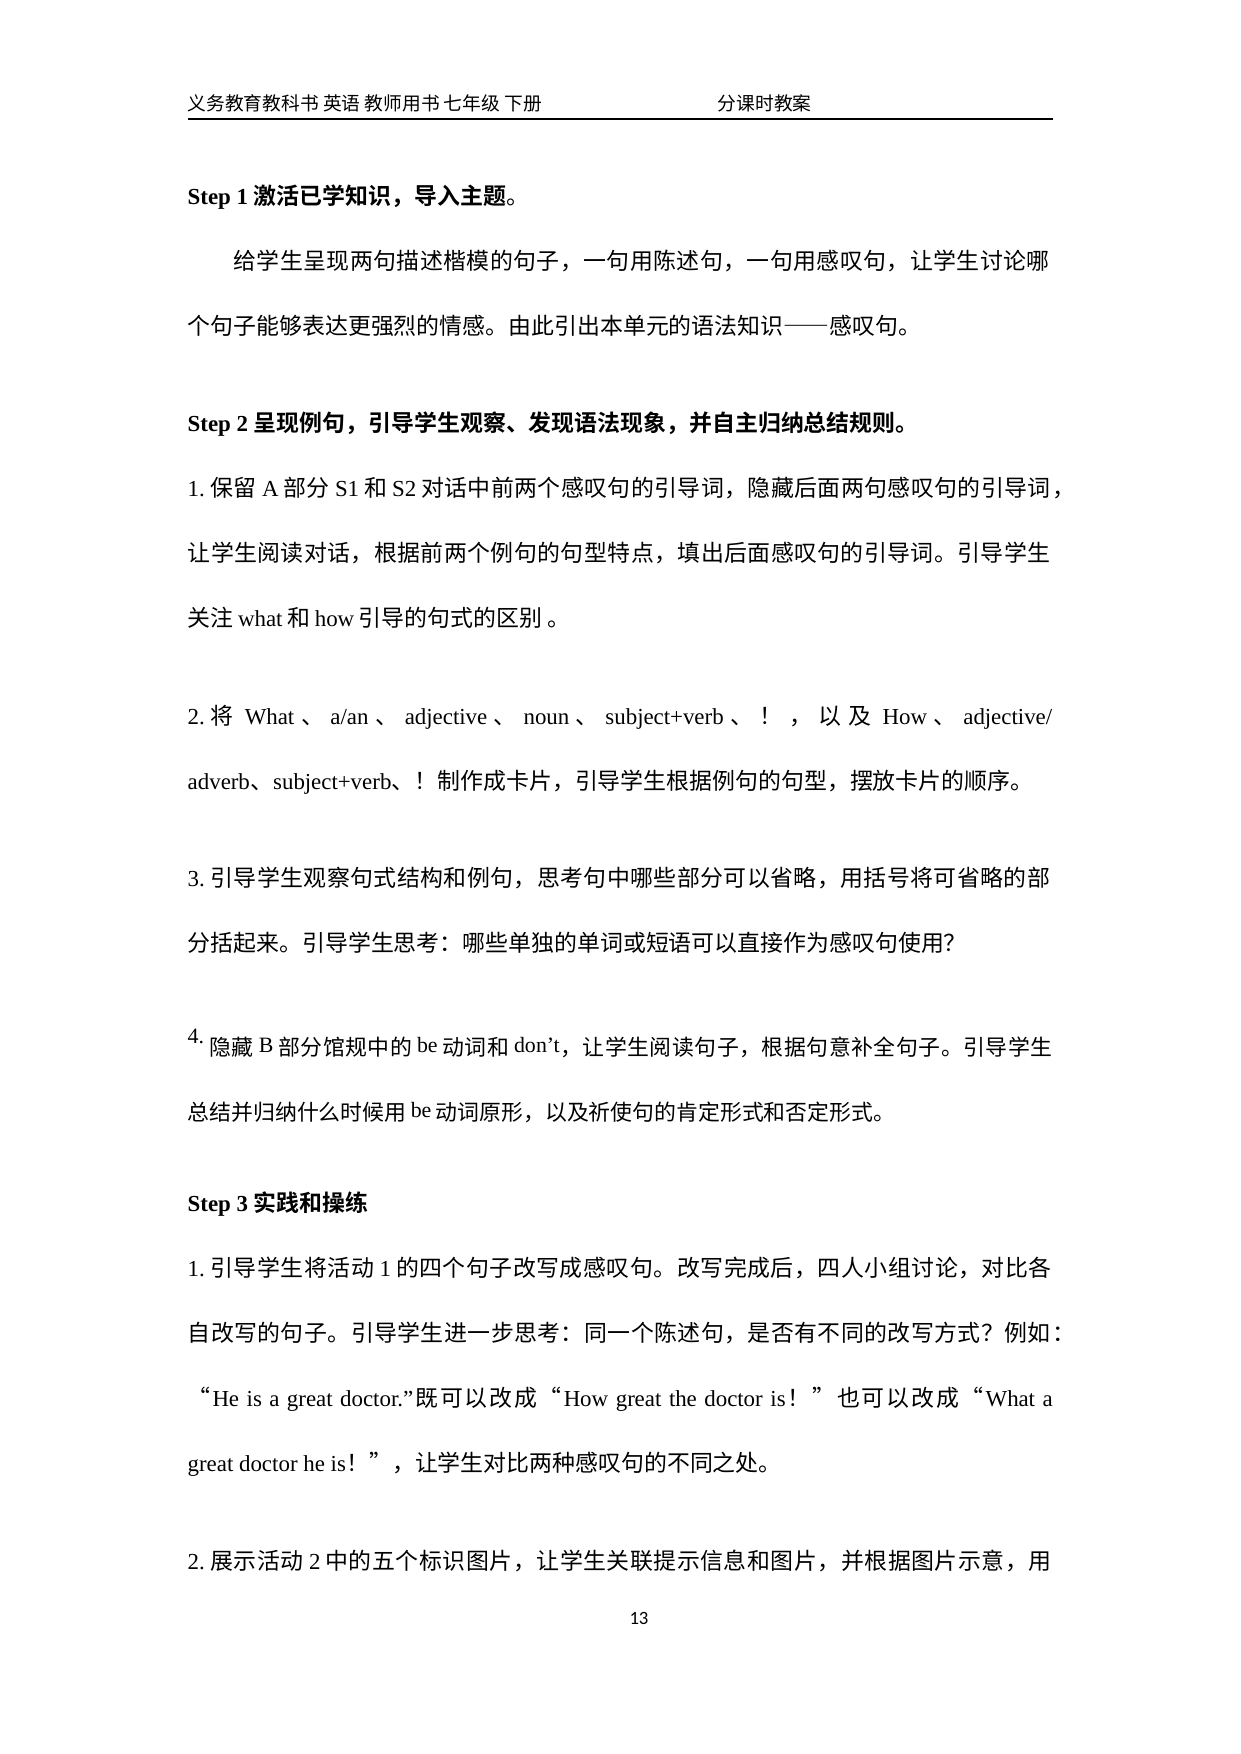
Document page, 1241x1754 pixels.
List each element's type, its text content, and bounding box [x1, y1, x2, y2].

list 隐藏B部分馆规中的be动词和don’t，让学生阅读句子，根据句意补全句子。引导学生总结并归纳什么时候用be动词原形，以及祈使句的肯定形式和否定形式。 [187, 1007, 1053, 1137]
text 给学生呈现两句描述楷模的句子，一句用陈述句，一句用感叹句，让学生讨论哪个句子能够表达更强烈的情感。由此引出本单元的语法知识——感叹句。 [187, 227, 1053, 357]
list 引导学生将活动1的四个句子改写成感叹句。改写完成后，四人小组讨论，对比各自改写的句子。引导学生进一步思考：同一个陈述句，是否有不同的改写方式？例如：“He is a great doctor.”既可以改成“How great the doctor is！”也可以改成“What a great doctor he is！”，让学生对比两种感叹句的不同之处。 [187, 1234, 1053, 1494]
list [187, 1527, 1053, 1592]
text Step 2 呈现例句，引导学生观察、发现语法现象，并自主归纳总结规则。 [187, 389, 1053, 454]
list 引导学生观察句式结构和例句，思考句中哪些部分可以省略，用括号将可省略的部分括起来。引导学生思考：哪些单独的单词或短语可以直接作为感叹句使用？ [187, 844, 1053, 974]
text Step 1 激活已学知识，导入主题。 [187, 162, 1053, 227]
list 将What、a/an、adjective、noun、subject+verb、！，以及How、adjective/adverb、subject+verb、！制作成卡片，引导学生根据例句的句型，摆放卡片的顺序。 [187, 682, 1053, 812]
text Step 3 实践和操练 [187, 1169, 1053, 1234]
list 保留A部分S1和S2对话中前两个感叹句的引导词，隐藏后面两句感叹句的引导词，让学生阅读对话，根据前两个例句的句型特点，填出后面感叹句的引导词。引导学生关注what和how引导的句式的区别 。 [187, 454, 1053, 649]
